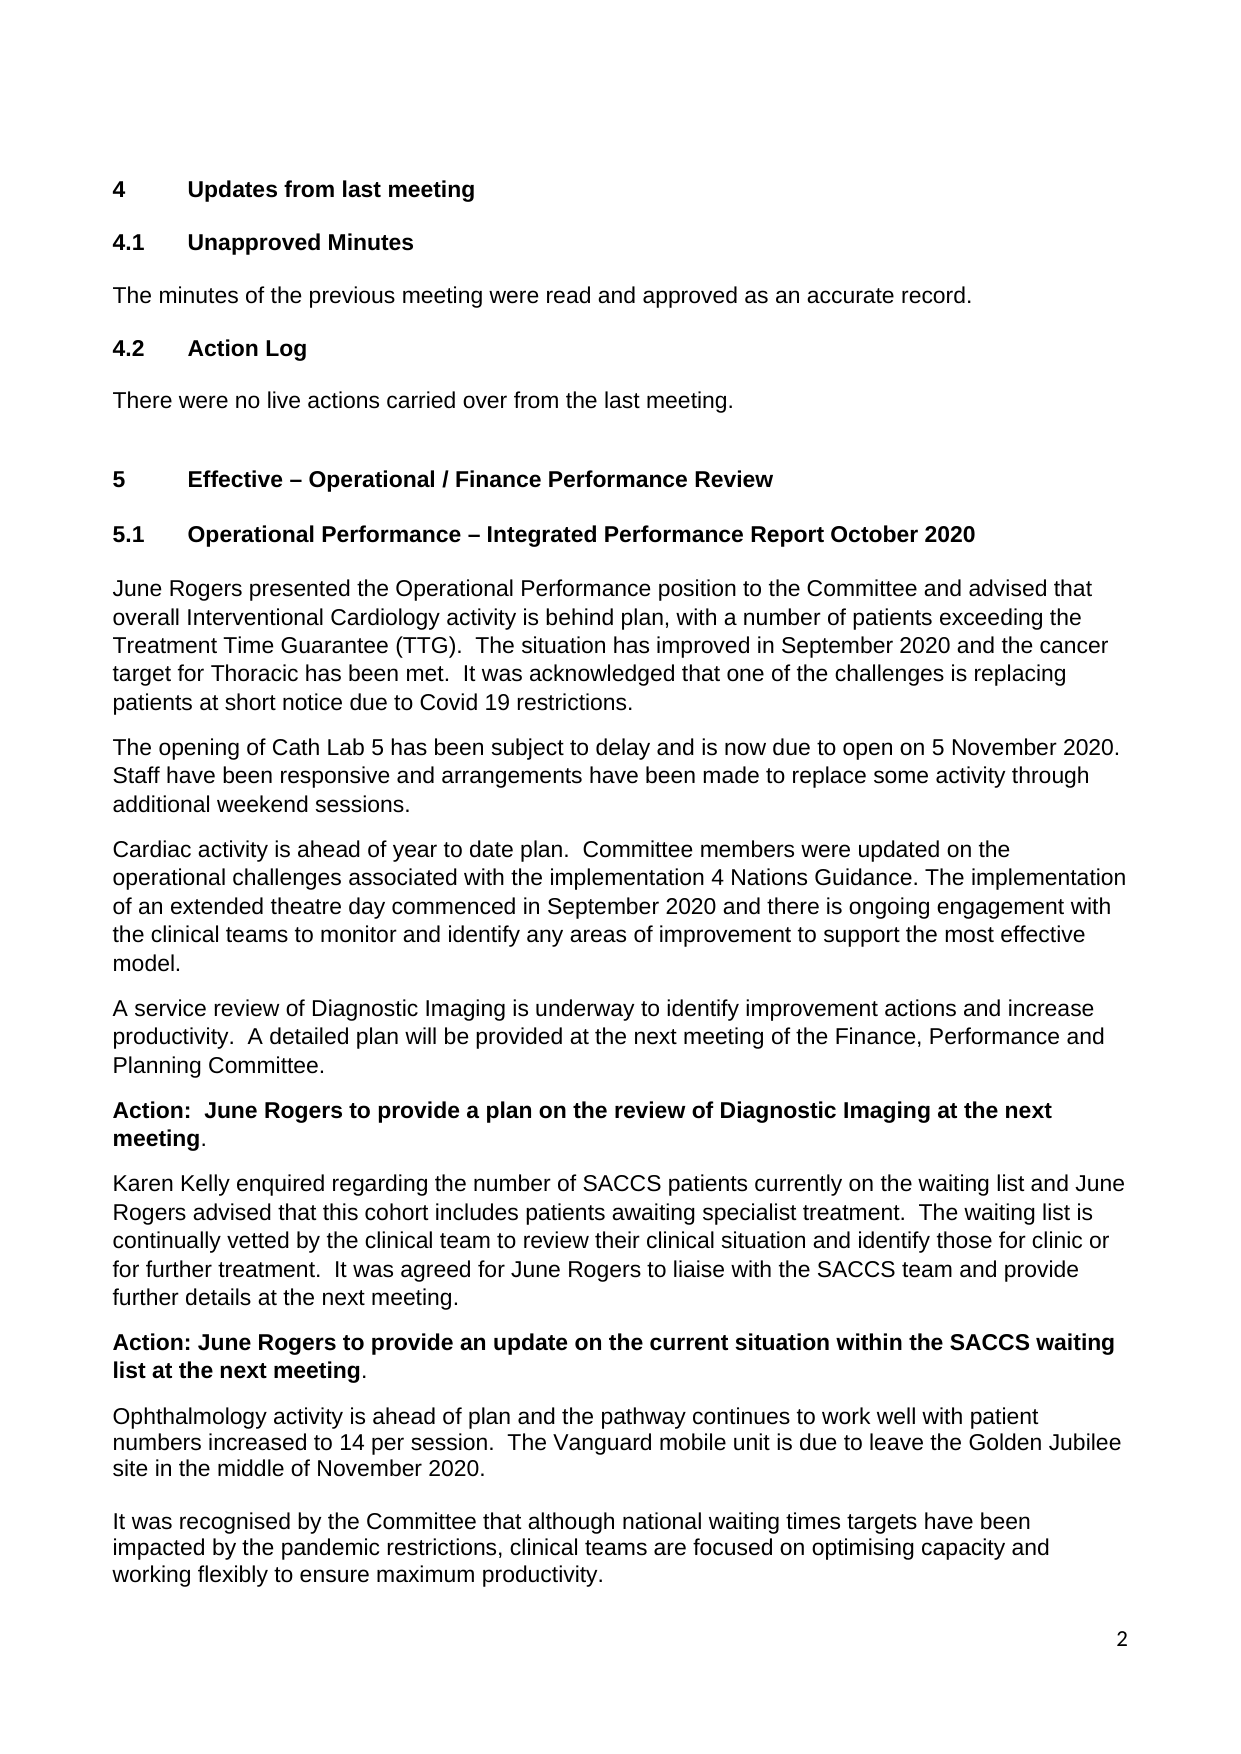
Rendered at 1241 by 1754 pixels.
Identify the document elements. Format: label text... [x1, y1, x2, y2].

list It was recognised by the Committee that although national waiting times targets have been impacted by the pandemic restrictions, clinical teams are focused on optimising capacity and working flexibly to ensure maximum productivity. [112, 1508, 1128, 1587]
text A service review of Diagnostic Imaging is underway to identify improvement actions and increase productivity. A detailed plan will be provided at the next meeting of the Finance, Performance and Planning Committee. [112, 995, 1128, 1078]
text June Rogers presented the Operational Performance position to the Committee and advised that overall Interventional Cardiology activity is behind plan, with a number of patients exceeding the Treatment Time Guarantee (TTG). The situation has improved in September 2020 and the cancer target for Thoracic has been met. It was acknowledged that one of the challenges is replacing patients at short notice due to Covid 19 restrictions. [112, 575, 1128, 715]
text There were no live actions carried over from the last meeting. [112, 387, 1128, 413]
text Karen Kelly enquired regarding the number of SACCS patients currently on the waiting list and June Rogers advised that this cohort includes patients awaiting specialist treatment. The waiting list is continually vetted by the clinical team to review their clinical situation and identify those for clinic or for further treatment. It was agreed for June Rogers to liaise with the SACCS team and provide further details at the next meeting. [112, 1170, 1128, 1310]
text Action: June Rogers to provide a plan on the review of Diagnostic Imaging at the next meeting. [112, 1097, 1128, 1151]
text The minutes of the previous meeting were read and approved as an accurate record. [112, 282, 1128, 308]
text Ophthalmology activity is ahead of plan and the pathway continues to work well with patient numbers increased to 14 per session. The Vanguard mobile unit is due to leave the Golden Jubilee site in the middle of November 2020. [112, 1403, 1128, 1482]
text 5.1 Operational Performance – Integrated Performance Report October 2020 [112, 521, 1128, 575]
text Cardiac activity is ahead of year to date plan. Committee members were updated on the operational challenges associated with the implementation 4 Nations Guidance. The implementation of an extended theatre day commenced in September 2020 and there is ongoing engagement with the clinical teams to monitor and identify any areas of improvement to support the most effective model. [112, 836, 1128, 976]
text 4 Updates from last meeting [112, 176, 1128, 203]
text 4.2 Action Log [112, 334, 1128, 361]
text 4.1 Unapproved Minutes [112, 229, 1128, 255]
text Action: June Rogers to provide an update on the current situation within the SACCS waiting list at the next meeting. [112, 1329, 1128, 1384]
text 5 Effective – Operational / Finance Performance Review [112, 466, 1128, 521]
text The opening of Cath Lab 5 has been subject to delay and is now due to open on 5 November 2020. Staff have been responsive and arrangements have been made to replace some activity through additional weekend sessions. [112, 734, 1128, 817]
